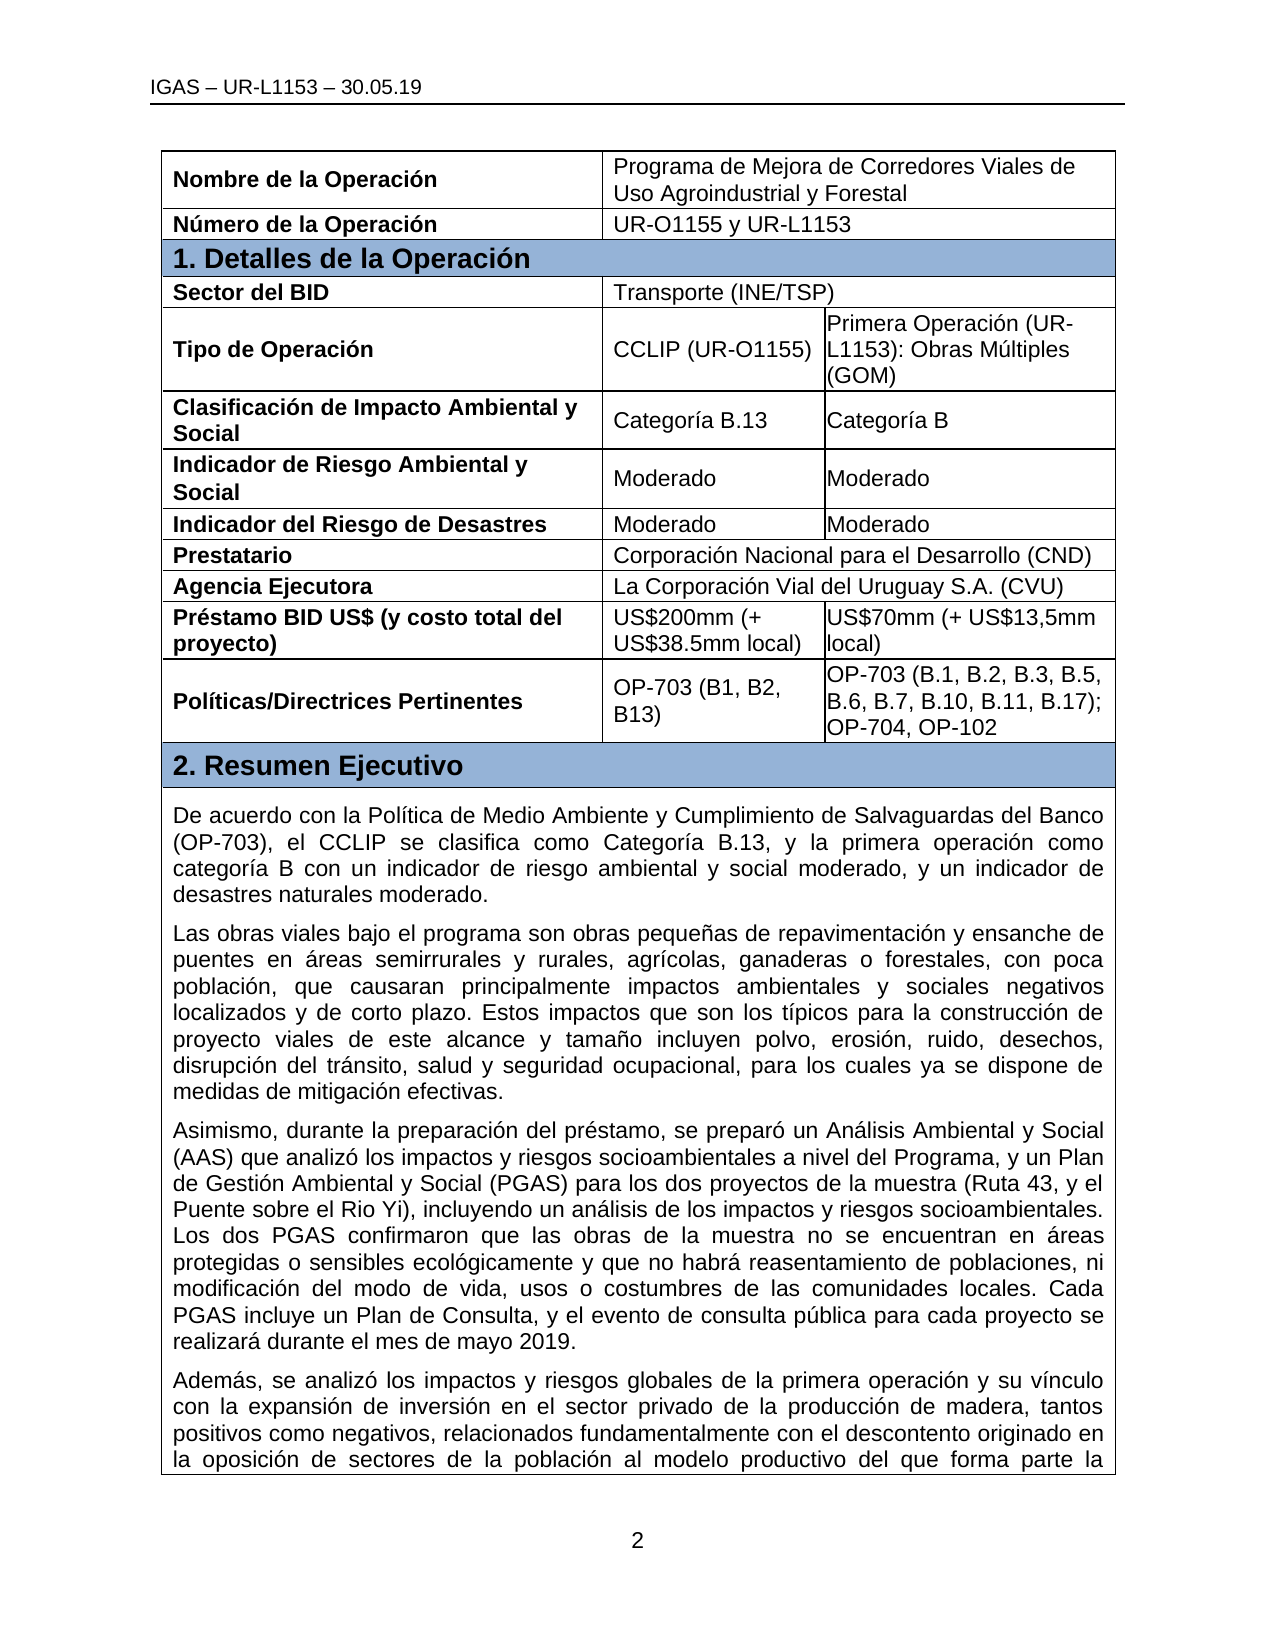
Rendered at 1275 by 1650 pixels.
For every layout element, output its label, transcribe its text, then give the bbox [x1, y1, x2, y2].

table_cell US$70mm (+ US$13,5mm local) [826, 602, 1115, 658]
table_cell Prestatario [162, 540, 602, 570]
table_cell Transporte (INE/TSP) [603, 277, 1115, 307]
table_cell Moderado [603, 450, 824, 508]
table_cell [162, 788, 1115, 1474]
table_cell Nombre de la Operación [162, 152, 602, 207]
table_cell Programa de Mejora de Corredores Viales de Uso Agroindustrial y Forestal [603, 152, 1115, 207]
table_cell Primera Operación (UR-L1153): Obras Múltiples (GOM) [826, 308, 1115, 390]
table_cell Políticas/Directrices Pertinentes [162, 659, 602, 742]
table_cell Indicador del Riesgo de Desastres [162, 509, 602, 539]
table_cell Corporación Nacional para el Desarrollo (CND) [603, 540, 1115, 570]
table_cell Préstamo BID US$ (y costo total del proyecto) [162, 602, 602, 658]
table_cell CCLIP (UR-O1155) [603, 308, 824, 390]
table_cell Moderado [603, 509, 824, 539]
table_cell Agencia Ejecutora [162, 571, 602, 601]
table_cell Clasificación de Impacto Ambiental y Social [162, 391, 602, 448]
table_cell Moderado [826, 450, 1115, 508]
table_cell UR-O1155 y UR-L1153 [603, 209, 1115, 238]
table_cell Sector del BID [162, 277, 602, 307]
table_cell Indicador de Riesgo Ambiental y Social [162, 449, 602, 508]
table_cell OP-703 (B1, B2, B13) [603, 660, 824, 742]
table_cell 2. Resumen Ejecutivo [162, 743, 1115, 787]
table_cell La Corporación Vial del Uruguay S.A. (CVU) [603, 571, 1115, 601]
table_cell OP-703 (B.1, B.2, B.3, B.5, B.6, B.7, B.10, B.11, B.17); OP-704, OP-102 [826, 660, 1115, 742]
table_cell Número de la Operación [162, 209, 602, 238]
table_cell Moderado [826, 509, 1115, 539]
table_cell Categoría B.13 [603, 392, 824, 448]
table_cell Tipo de Operación [162, 308, 602, 390]
table_cell 1. Detalles de la Operación [162, 240, 1115, 276]
table_cell Categoría B [826, 392, 1115, 448]
table_cell US$200mm (+ US$38.5mm local) [603, 602, 824, 658]
